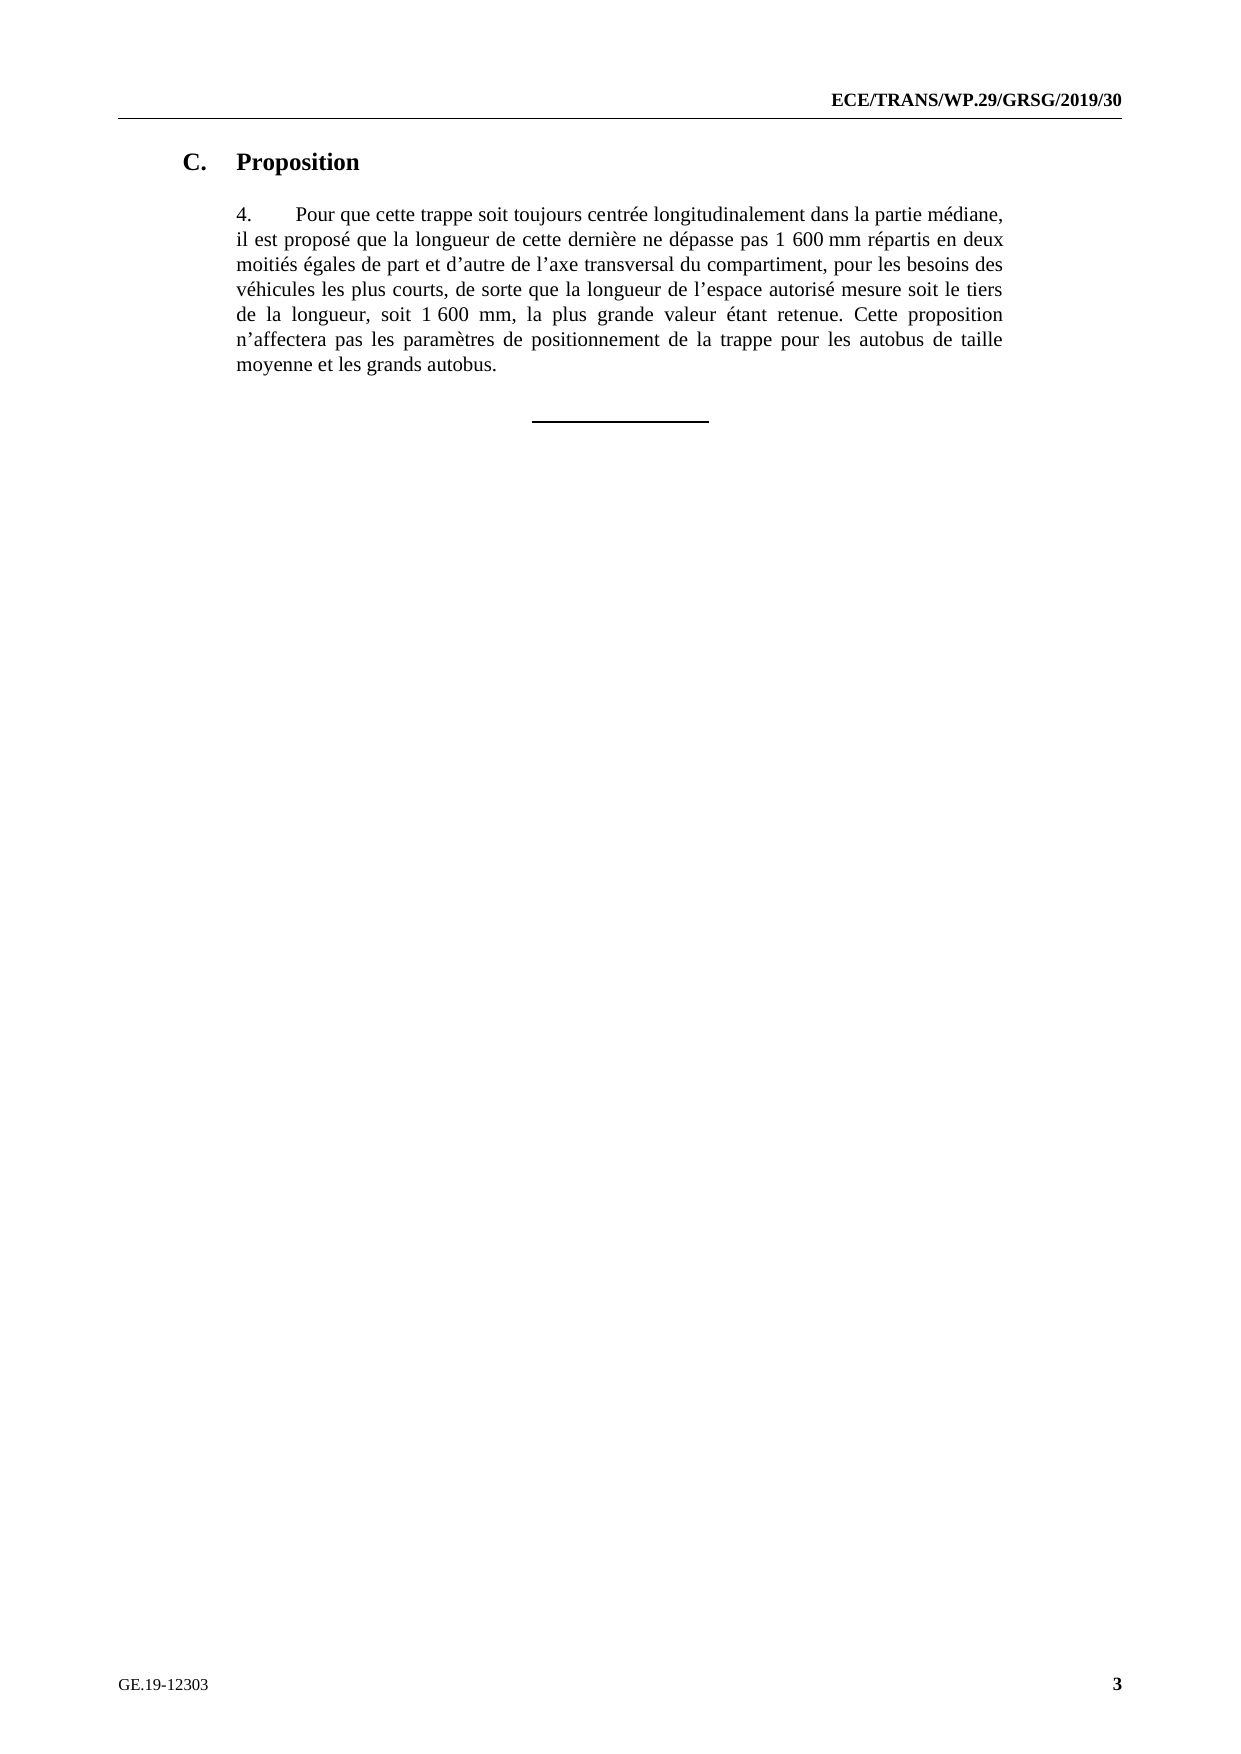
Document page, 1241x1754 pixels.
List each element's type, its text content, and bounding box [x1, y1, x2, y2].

text 4. Pour que cette trappe soit toujours centrée longitudinalement dans la partie médiane, il est proposé que la longueur de cette dernière ne dépasse pas 1 600 mm répartis en deux moitiés égales de part et d’autre de l’axe transversal du compartiment, pour les besoins des véhicules les plus courts, de sorte que la longueur de l’espace autorisé mesure soit le tiers de la longueur, soit 1 600 mm, la plus grande valeur étant retenue. Cette proposition n’affectera pas les paramètres de positionnement de la trappe pour les autobus de taille moyenne et les grands autobus. [236, 201, 1004, 376]
text C. Proposition [118, 148, 1004, 176]
